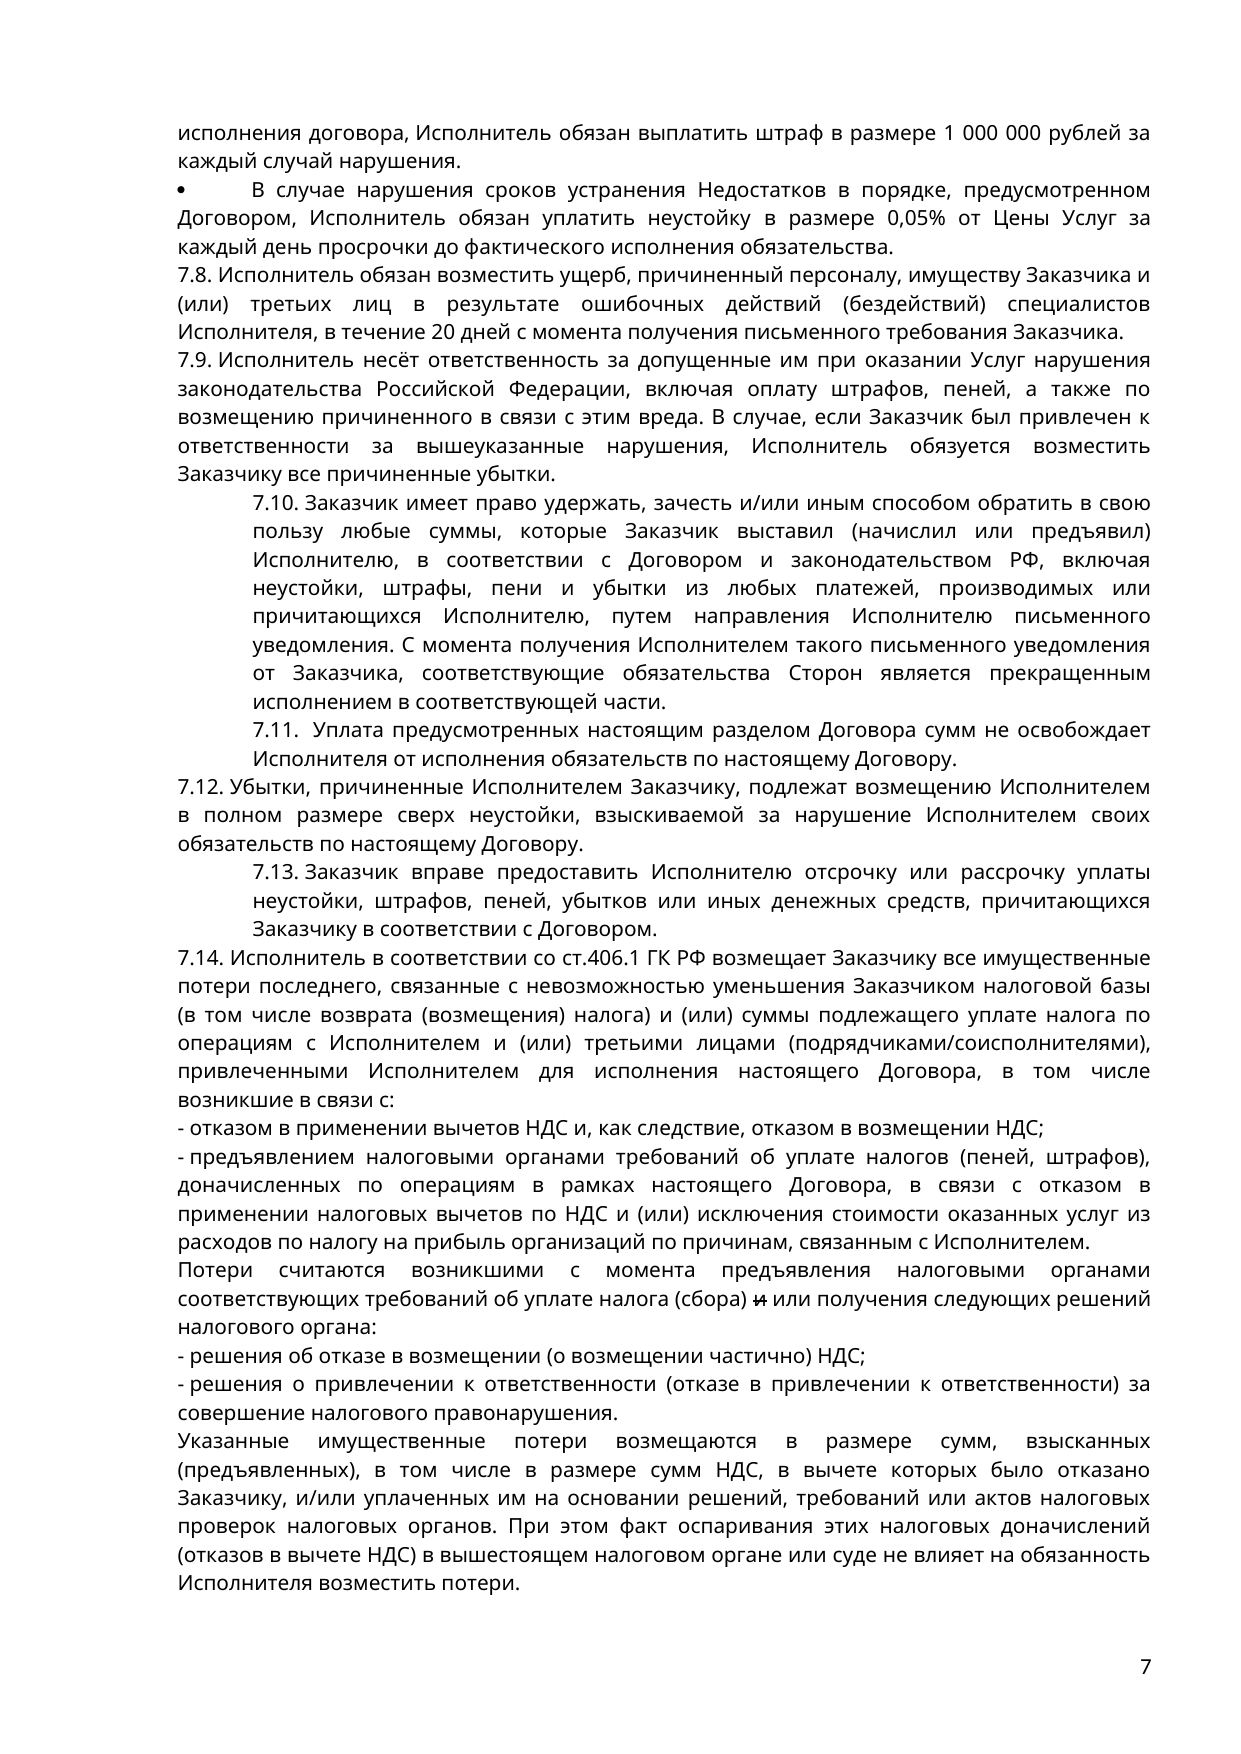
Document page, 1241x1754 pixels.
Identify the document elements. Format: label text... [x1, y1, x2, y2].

list Исполнитель в соответствии со ст.406.1 ГК РФ возмещает Заказчику все имущественные потери последнего, связанные с невозможностью уменьшения Заказчиком налоговой базы (в том числе возврата (возмещения) налога) и (или) суммы подлежащего уплате налога по операциям с Исполнителем и (или) третьими лицами (подрядчиками/соисполнителями), привлеченными Исполнителем для исполнения настоящего Договора, в том числе возникшие в связи с: [177, 943, 1152, 1113]
list Заказчик имеет право удержать, зачесть и/или иным способом обратить в свою пользу любые суммы, которые Заказчик выставил (начислил или предъявил) Исполнителю, в соответствии с Договором и законодательством РФ, включая неустойки, штрафы, пени и убытки из любых платежей, производимых или причитающихся Исполнителю, путем направления Исполнителю письменного уведомления. С момента получения Исполнителем такого письменного уведомления от Заказчика, соответствующие обязательства Сторон является прекращенным исполнением в соответствующей части. [252, 488, 1152, 715]
list - предъявлением налоговыми органами требований об уплате налогов (пеней, штрафов), доначисленных по операциям в рамках настоящего Договора, в связи с отказом в применении налоговых вычетов по НДС и (или) исключения стоимости оказанных услуг из расходов по налогу на прибыль организаций по причинам, связанным с Исполнителем. [177, 1142, 1152, 1256]
list Потери считаются возникшими с момента предъявления налоговыми органами соответствующих требований об уплате налога (сбора) и или получения следующих решений налогового органа: [177, 1256, 1152, 1341]
list Исполнитель обязан возместить ущерб, причиненный персоналу, имуществу Заказчика и (или) третьих лиц в результате ошибочных действий (бездействий) специалистов Исполнителя, в течение 20 дней с момента получения письменного требования Заказчика. [177, 260, 1152, 346]
list Уплата предусмотренных настоящим разделом Договора сумм не освобождает Исполнителя от исполнения обязательств по настоящему Договору. [252, 715, 1152, 772]
list - решения об отказе в возмещении (о возмещении частично) НДС; [177, 1341, 1152, 1369]
list Заказчик вправе предоставить Исполнителю отсрочку или рассрочку уплаты неустойки, штрафов, пеней, убытков или иных денежных средств, причитающихся Заказчику в соответствии с Договором. [252, 857, 1152, 943]
list Исполнитель несёт ответственность за допущенные им при оказании Услуг нарушения законодательства Российской Федерации, включая оплату штрафов, пеней, а также по возмещению причиненного в связи с этим вреда. В случае, если Заказчик был привлечен к ответственности за вышеуказанные нарушения, Исполнитель обязуется возместить Заказчику все причиненные убытки. [177, 346, 1152, 488]
list Указанные имущественные потери возмещаются в размере сумм, взысканных (предъявленных), в том числе в размере сумм НДС, в вычете которых было отказано Заказчику, и/или уплаченных им на основании решений, требований или актов налоговых проверок налоговых органов. При этом факт оспаривания этих налоговых доначислений (отказов в вычете НДС) в вышестоящем налоговом органе или суде не влияет на обязанность Исполнителя возместить потери. [177, 1426, 1152, 1597]
list Убытки, причиненные Исполнителем Заказчику, подлежат возмещению Исполнителем в полном размере сверх неустойки, взыскиваемой за нарушение Исполнителем своих обязательств по настоящему Договору. [177, 772, 1152, 857]
list В случае нарушения сроков устранения Недостатков в порядке, предусмотренном Договором, Исполнитель обязан уплатить неустойку в размере 0,05% от Цены Услуг за каждый день просрочки до фактического исполнения обязательства. [177, 175, 1152, 260]
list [177, 118, 1152, 175]
list - отказом в применении вычетов НДС и, как следствие, отказом в возмещении НДС; [177, 1113, 1152, 1142]
list - решения о привлечении к ответственности (отказе в привлечении к ответственности) за совершение налогового правонарушения. [177, 1369, 1152, 1426]
